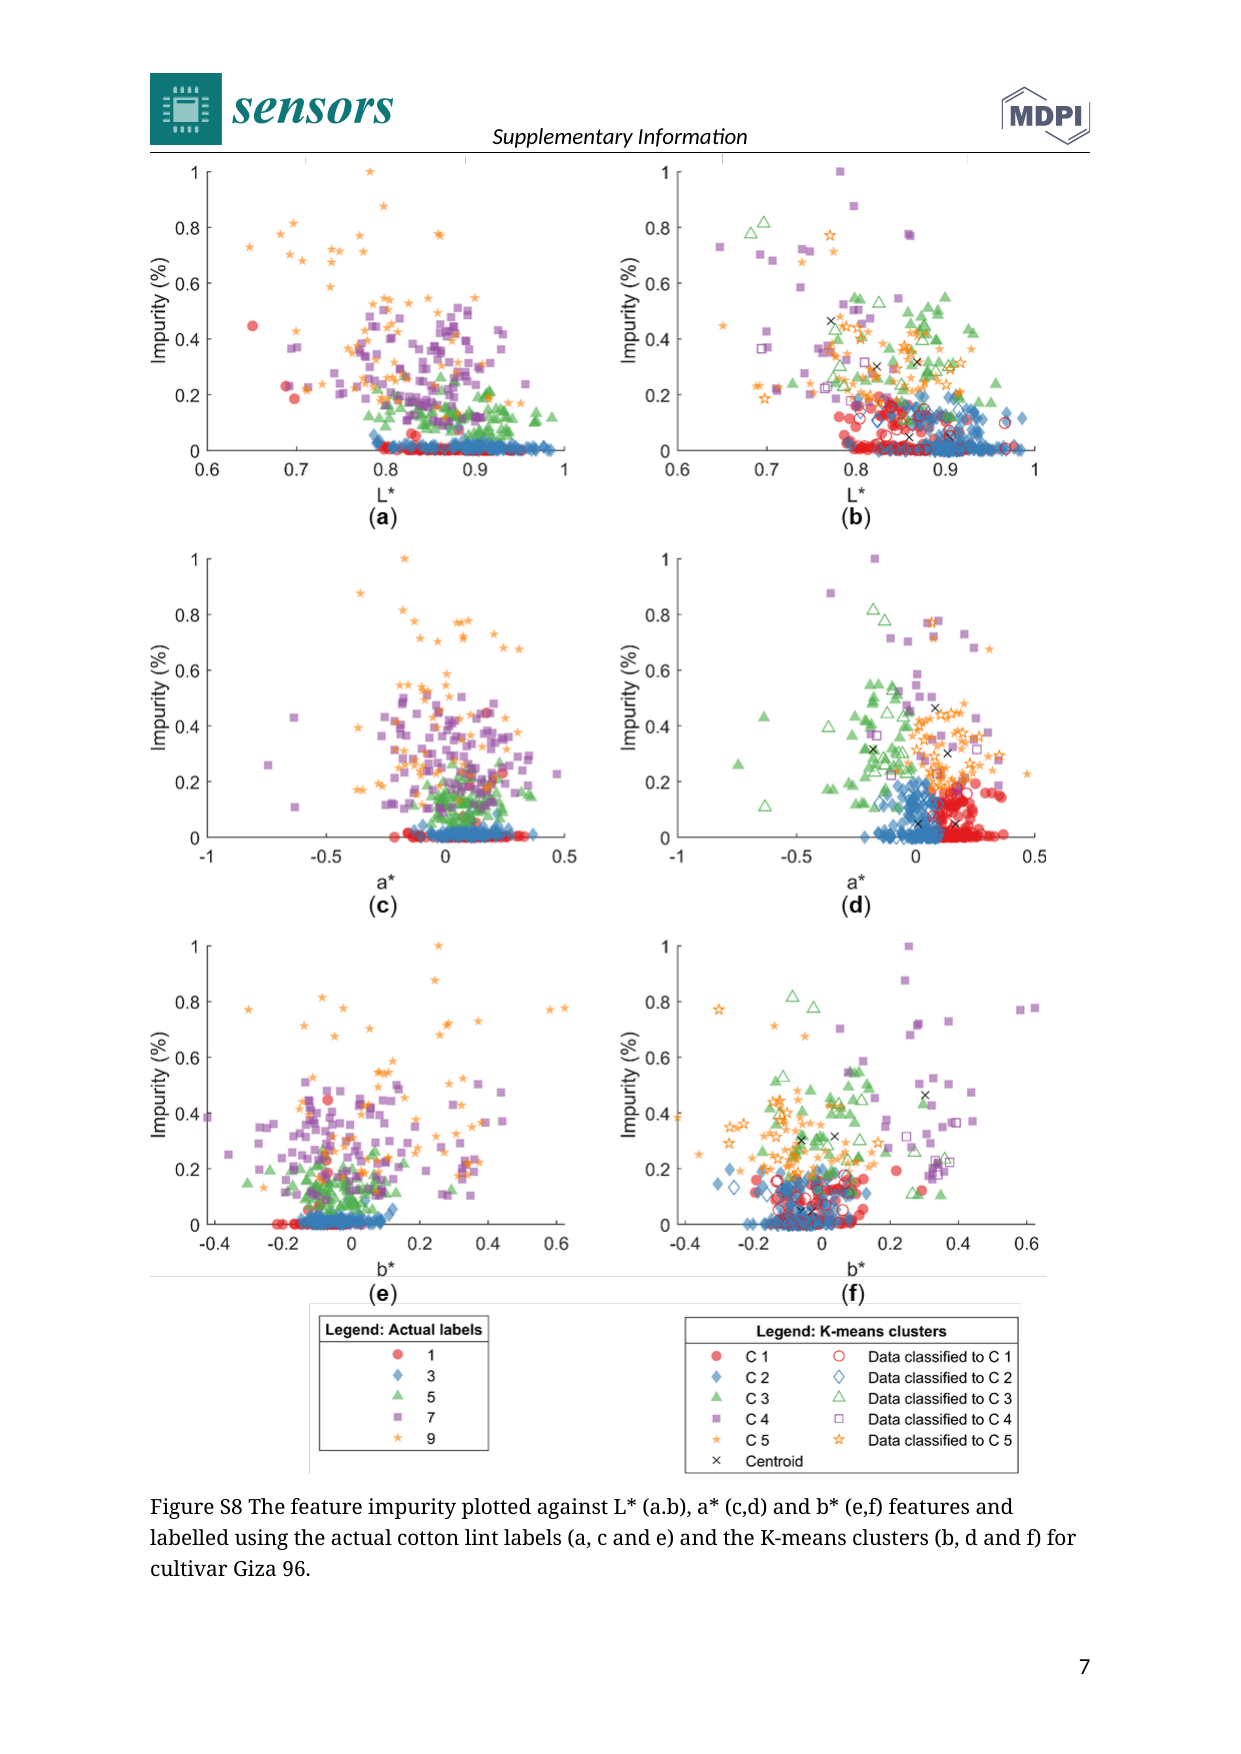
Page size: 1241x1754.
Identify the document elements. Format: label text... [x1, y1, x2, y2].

picture [150, 153, 1047, 1474]
picture [150, 73, 394, 145]
picture [1001, 86, 1091, 145]
text Figure S8 The feature impurity plotted against L* (a.b), a* (c,d) and b* (e,f) features and labelled using the actual cotton lint labels (a, c and e) and the K-means clusters (b, d and f) for cultivar Giza 96. [150, 1492, 1090, 1582]
